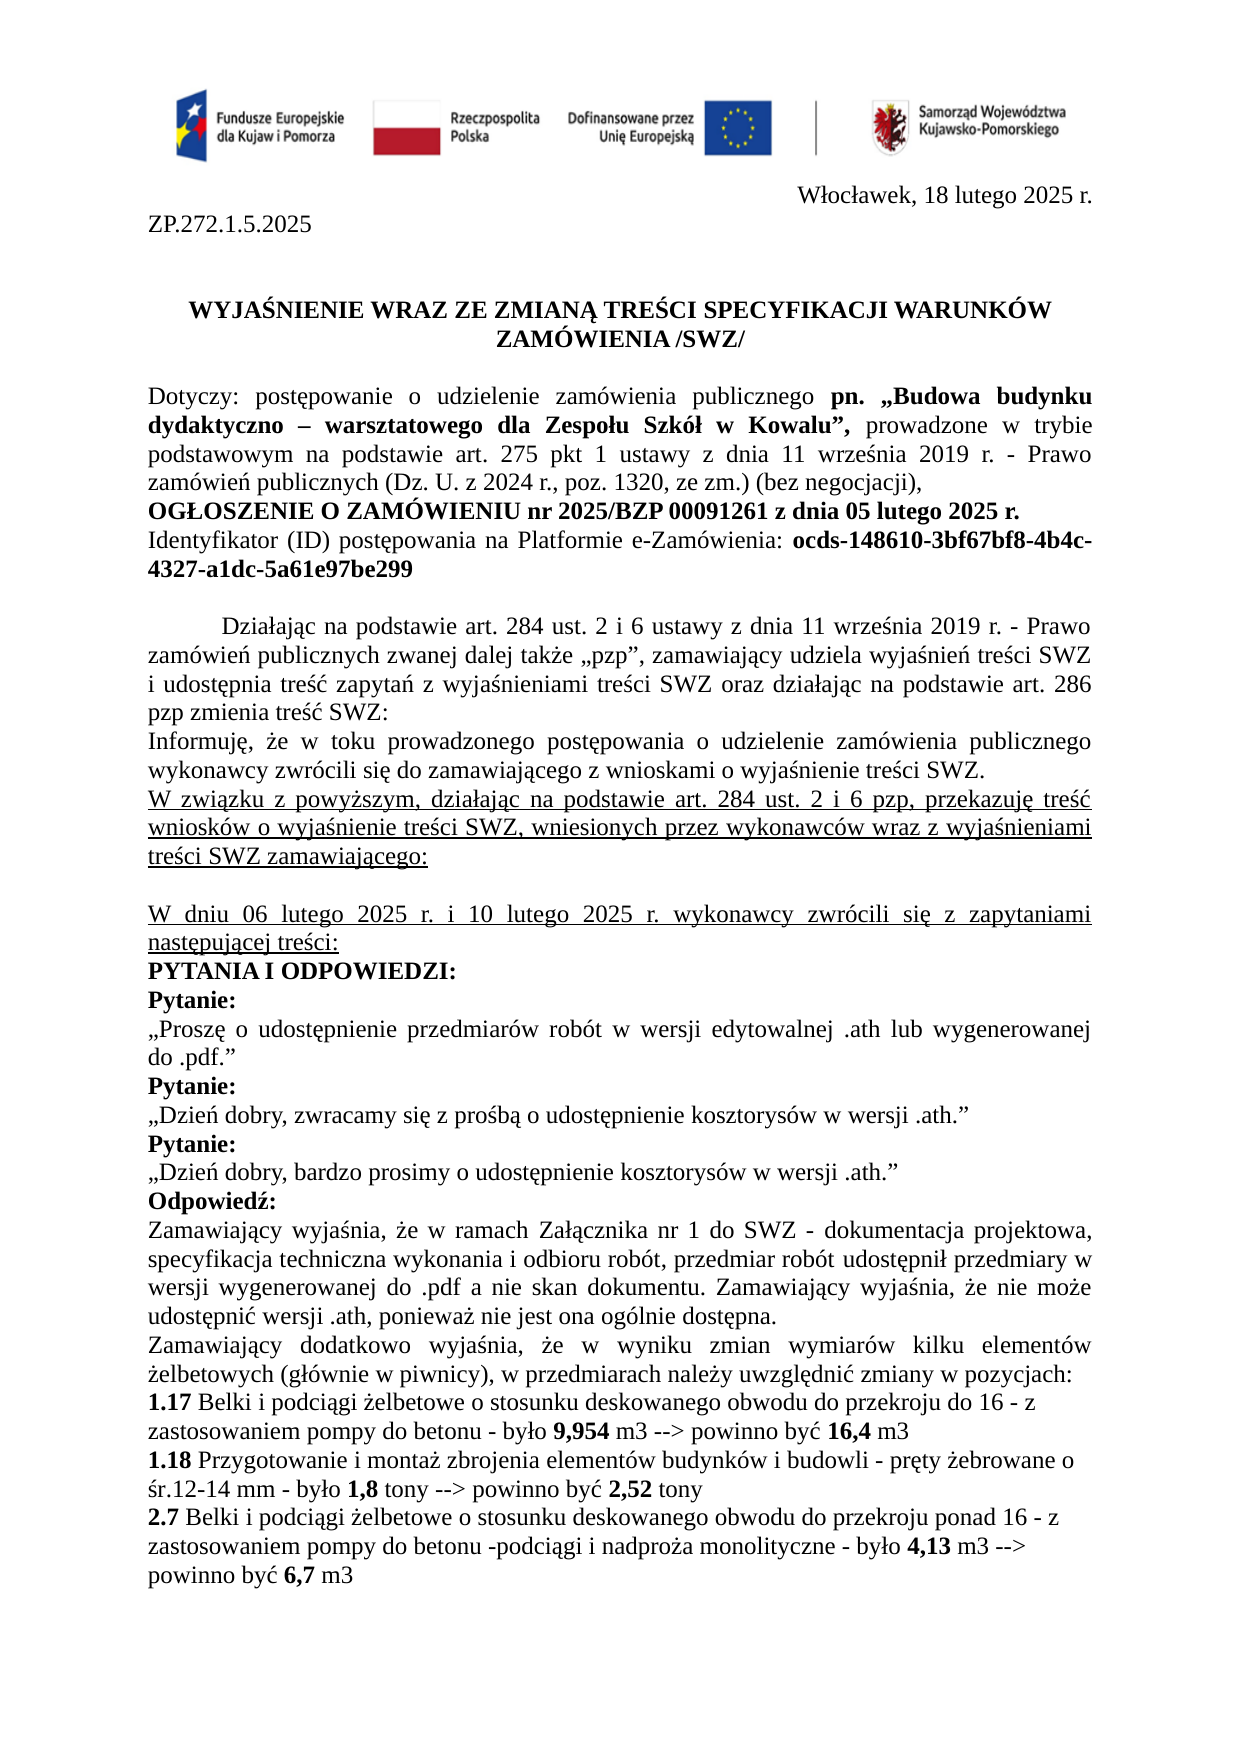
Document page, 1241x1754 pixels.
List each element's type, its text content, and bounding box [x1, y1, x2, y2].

text W dniu 06 lutego 2025 r. i 10 lutego 2025 r. wykonawcy zwrócili się z zapytaniami następującej treści: [148, 899, 1093, 956]
text Odpowiedź: [148, 1186, 1093, 1215]
text Zamawiający wyjaśnia, że w ramach Załącznika nr 1 do SWZ - dokumentacja projektowa, specyfikacja techniczna wykonania i odbioru robót, przedmiar robót udostępnił przedmiary w wersji wygenerowanej do .pdf a nie skan dokumentu. Zamawiający wyjaśnia, że nie może udostępnić wersji .ath, ponieważ nie jest ona ogólnie dostępna. [148, 1215, 1093, 1330]
text WYJAŚNIENIE WRAZ ZE ZMIANĄ TREŚCI SPECYFIKACJI WARUNKÓW ZAMÓWIENIA /SWZ/ [148, 295, 1093, 352]
text Pytanie: [148, 1129, 1093, 1157]
text Informuję, że w toku prowadzonego postępowania o udzielenie zamówienia publicznego wykonawcy zwrócili się do zamawiającego z wnioskami o wyjaśnienie treści SWZ. [148, 726, 1093, 784]
text „Dzień dobry, zwracamy się z prośbą o udostępnienie kosztorysów w wersji .ath.” [148, 1100, 1093, 1129]
text „Dzień dobry, bardzo prosimy o udostępnienie kosztorysów w wersji .ath.” [148, 1157, 1093, 1186]
text Zamawiający dodatkowo wyjaśnia, że w wyniku zmian wymiarów kilku elementów żelbetowych (głównie w piwnicy), w przedmiarach należy uwzględnić zmiany w pozycjach: [148, 1330, 1093, 1387]
text 1.18 Przygotowanie i montaż zbrojenia elementów budynków i budowli - pręty żebrowane o śr.12-14 mm - było 1,8 tony --> powinno być 2,52 tony [148, 1445, 1093, 1502]
text zastosowaniem pompy do betonu -podciągi i nadproża monolityczne - było 4,13 m3 --> powinno być 6,7 m3 [148, 1531, 1093, 1589]
text 2.7 Belki i podciągi żelbetowe o stosunku deskowanego obwodu do przekroju ponad 16 - z [148, 1502, 1093, 1531]
text Pytanie: [148, 985, 1093, 1014]
text ZP.272.1.5.2025 [148, 209, 1093, 237]
text Pytanie: [148, 1071, 1093, 1100]
text 1.17 Belki i podciągi żelbetowe o stosunku deskowanego obwodu do przekroju do 16 - z [148, 1387, 1093, 1416]
text W związku z powyższym, działając na podstawie art. 284 ust. 2 i 6 pzp, przekazuję treść wniosków o wyjaśnienie treści SWZ, wniesionych przez wykonawców wraz z wyjaśnieniami treści SWZ zamawiającego: [148, 784, 1093, 870]
picture [147, 73, 1093, 180]
text Identyfikator (ID) postępowania na Platformie e-Zamówienia: ocds-148610-3bf67bf8-4b4c-4327-a1dc-5a61e97be299 [148, 525, 1093, 582]
text Działając na podstawie art. 284 ust. 2 i 6 ustawy z dnia 11 września 2019 r. - Prawo zamówień publicznych zwanej dalej także „pzp”, zamawiający udziela wyjaśnień treści SWZ i udostępnia treść zapytań z wyjaśnieniami treści SWZ oraz działając na podstawie art. 286 pzp zmienia treść SWZ: [148, 611, 1093, 726]
text Włocławek, 18 lutego 2025 r. [148, 180, 1093, 209]
text zastosowaniem pompy do betonu - było 9,954 m3 --> powinno być 16,4 m3 [148, 1416, 1093, 1445]
text PYTANIA I ODPOWIEDZI: [148, 956, 1093, 985]
text OGŁOSZENIE O ZAMÓWIENIU nr 2025/BZP 00091261 z dnia 05 lutego 2025 r. [148, 496, 1093, 525]
text „Proszę o udostępnienie przedmiarów robót w wersji edytowalnej .ath lub wygenerowanej do .pdf.” [148, 1014, 1093, 1071]
text Dotyczy: postępowanie o udzielenie zamówienia publicznego pn. „Budowa budynku dydaktyczno – warsztatowego dla Zespołu Szkół w Kowalu”, prowadzone w trybie podstawowym na podstawie art. 275 pkt 1 ustawy z dnia 11 września 2019 r. - Prawo zamówień publicznych (Dz. U. z 2024 r., poz. 1320, ze zm.) (bez negocjacji), [148, 381, 1093, 496]
